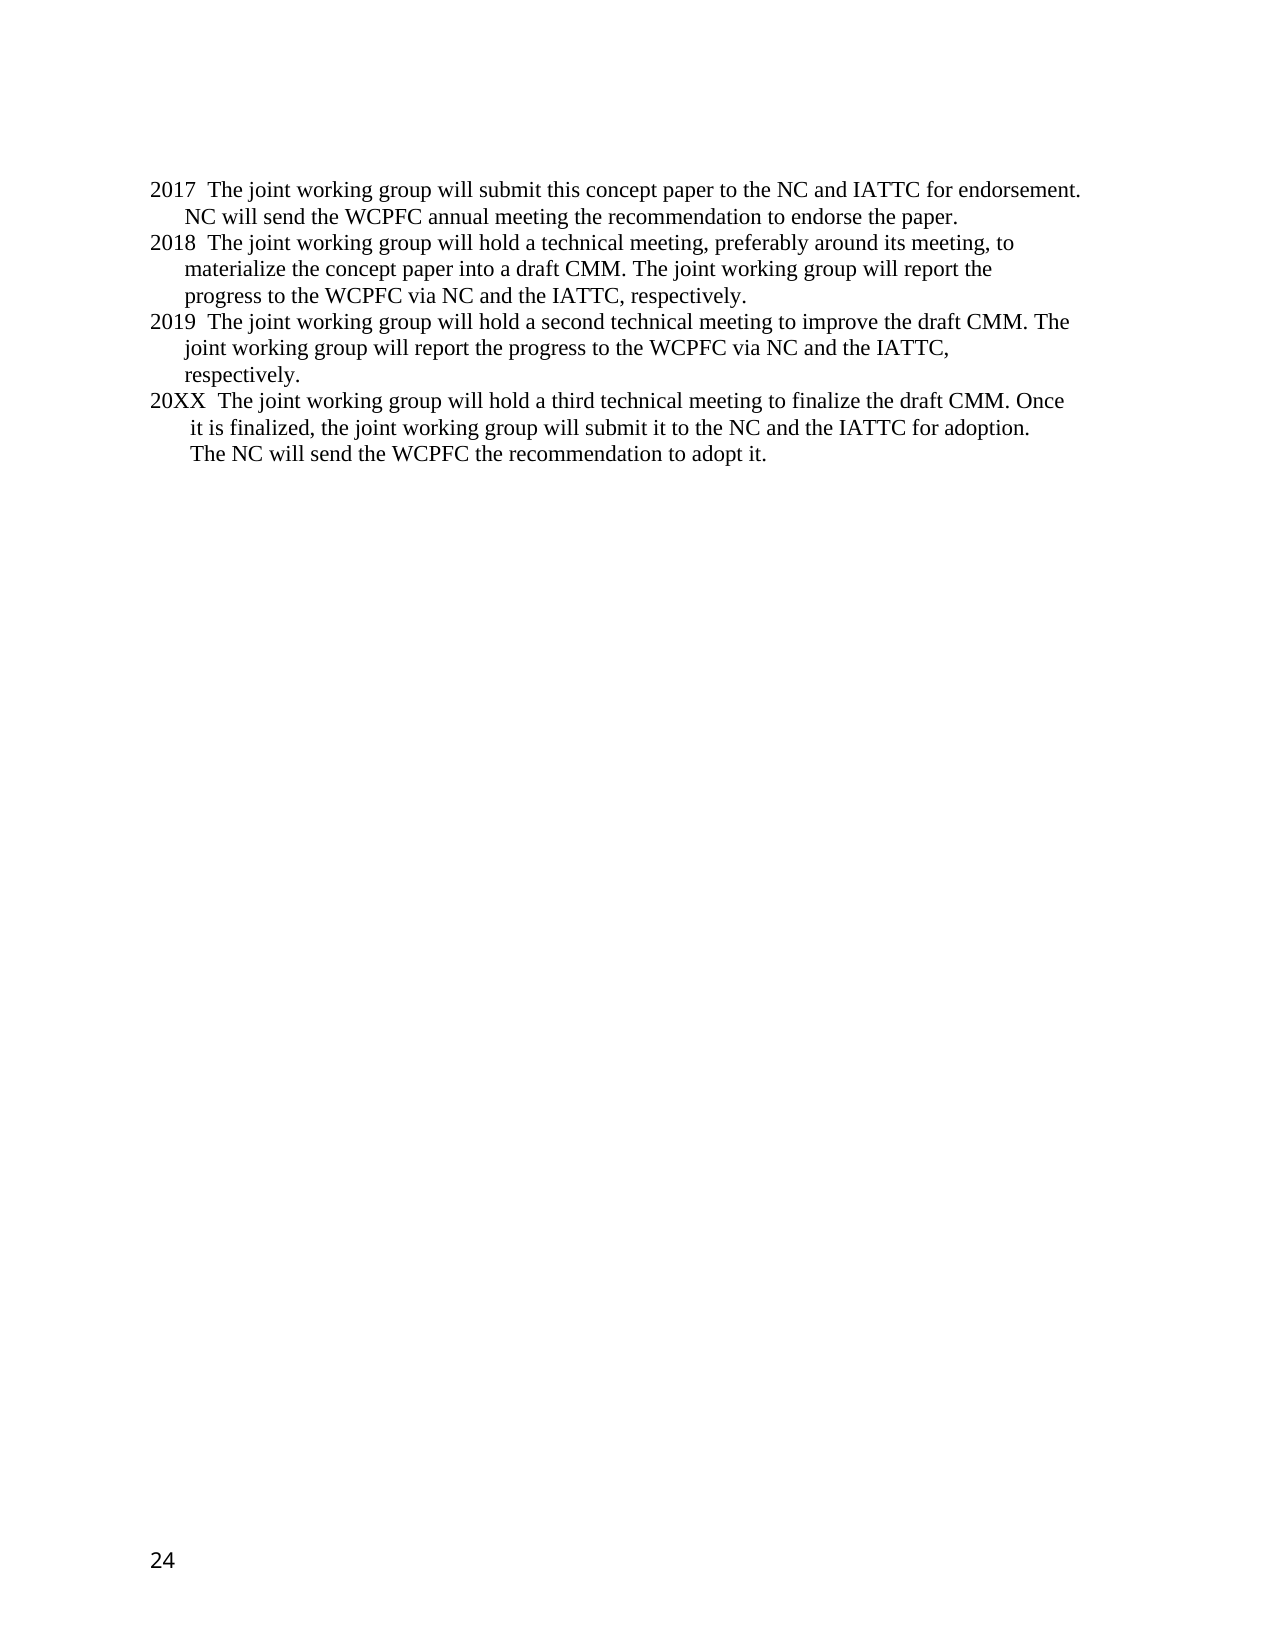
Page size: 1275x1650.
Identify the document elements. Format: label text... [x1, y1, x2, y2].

text 20XX The joint working group will hold a third technical meeting to finalize the draft CMM. Once [150, 387, 1125, 413]
text respectively. [150, 361, 1125, 387]
text NC will send the WCPFC annual meeting the recommendation to endorse the paper. [150, 203, 1125, 229]
text 2017 The joint working group will submit this concept paper to the NC and IATTC for endorsement. [150, 176, 1125, 203]
text progress to the WCPFC via NC and the IATTC, respectively. [150, 282, 1125, 308]
text materialize the concept paper into a draft CMM. The joint working group will report the [150, 255, 1125, 282]
text joint working group will report the progress to the WCPFC via NC and the IATTC, [150, 334, 1125, 361]
text it is finalized, the joint working group will submit it to the NC and the IATTC for adoption. [150, 413, 1125, 440]
text 2019 The joint working group will hold a second technical meeting to improve the draft CMM. The [150, 308, 1125, 334]
text The NC will send the WCPFC the recommendation to adopt it. [150, 440, 1125, 466]
text 2018 The joint working group will hold a technical meeting, preferably around its meeting, to [150, 229, 1125, 255]
